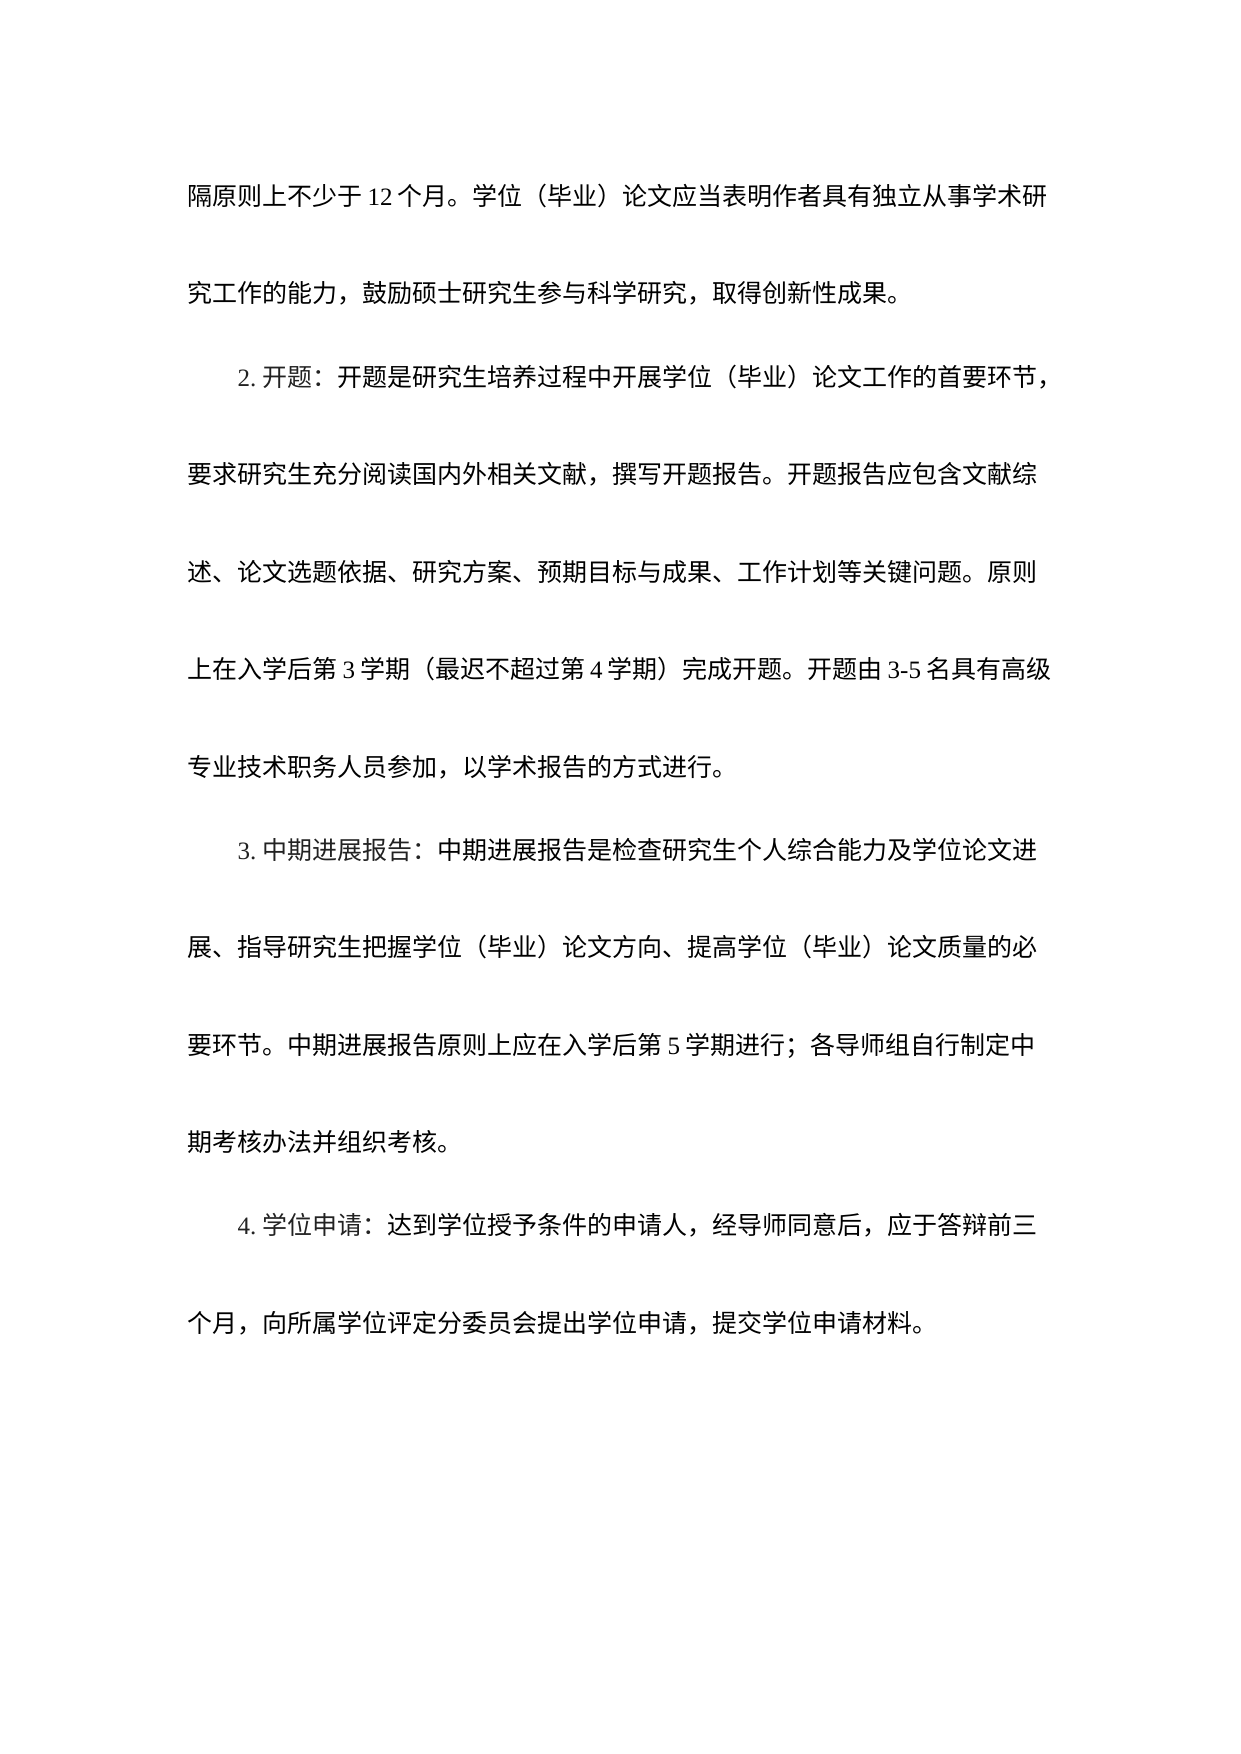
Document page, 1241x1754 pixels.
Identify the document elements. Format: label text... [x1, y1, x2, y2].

text 4. 学位申请：达到学位授予条件的申请人，经导师同意后，应于答辩前三个月，向所属学位评定分委员会提出学位申请，提交学位申请材料。 [187, 1191, 1053, 1354]
text 3. 中期进展报告：中期进展报告是检查研究生个人综合能力及学位论文进展、指导研究生把握学位（毕业）论文方向、提高学位（毕业）论文质量的必要环节。中期进展报告原则上应在入学后第5学期进行；各导师组自行制定中期考核办法并组织考核。 [187, 816, 1053, 1173]
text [187, 162, 1053, 324]
text 2. 开题：开题是研究生培养过程中开展学位（毕业）论文工作的首要环节，要求研究生充分阅读国内外相关文献，撰写开题报告。开题报告应包含文献综述、论文选题依据、研究方案、预期目标与成果、工作计划等关键问题。原则上在入学后第3学期（最迟不超过第4学期）完成开题。开题由3-5名具有高级专业技术职务人员参加，以学术报告的方式进行。 [187, 343, 1053, 798]
